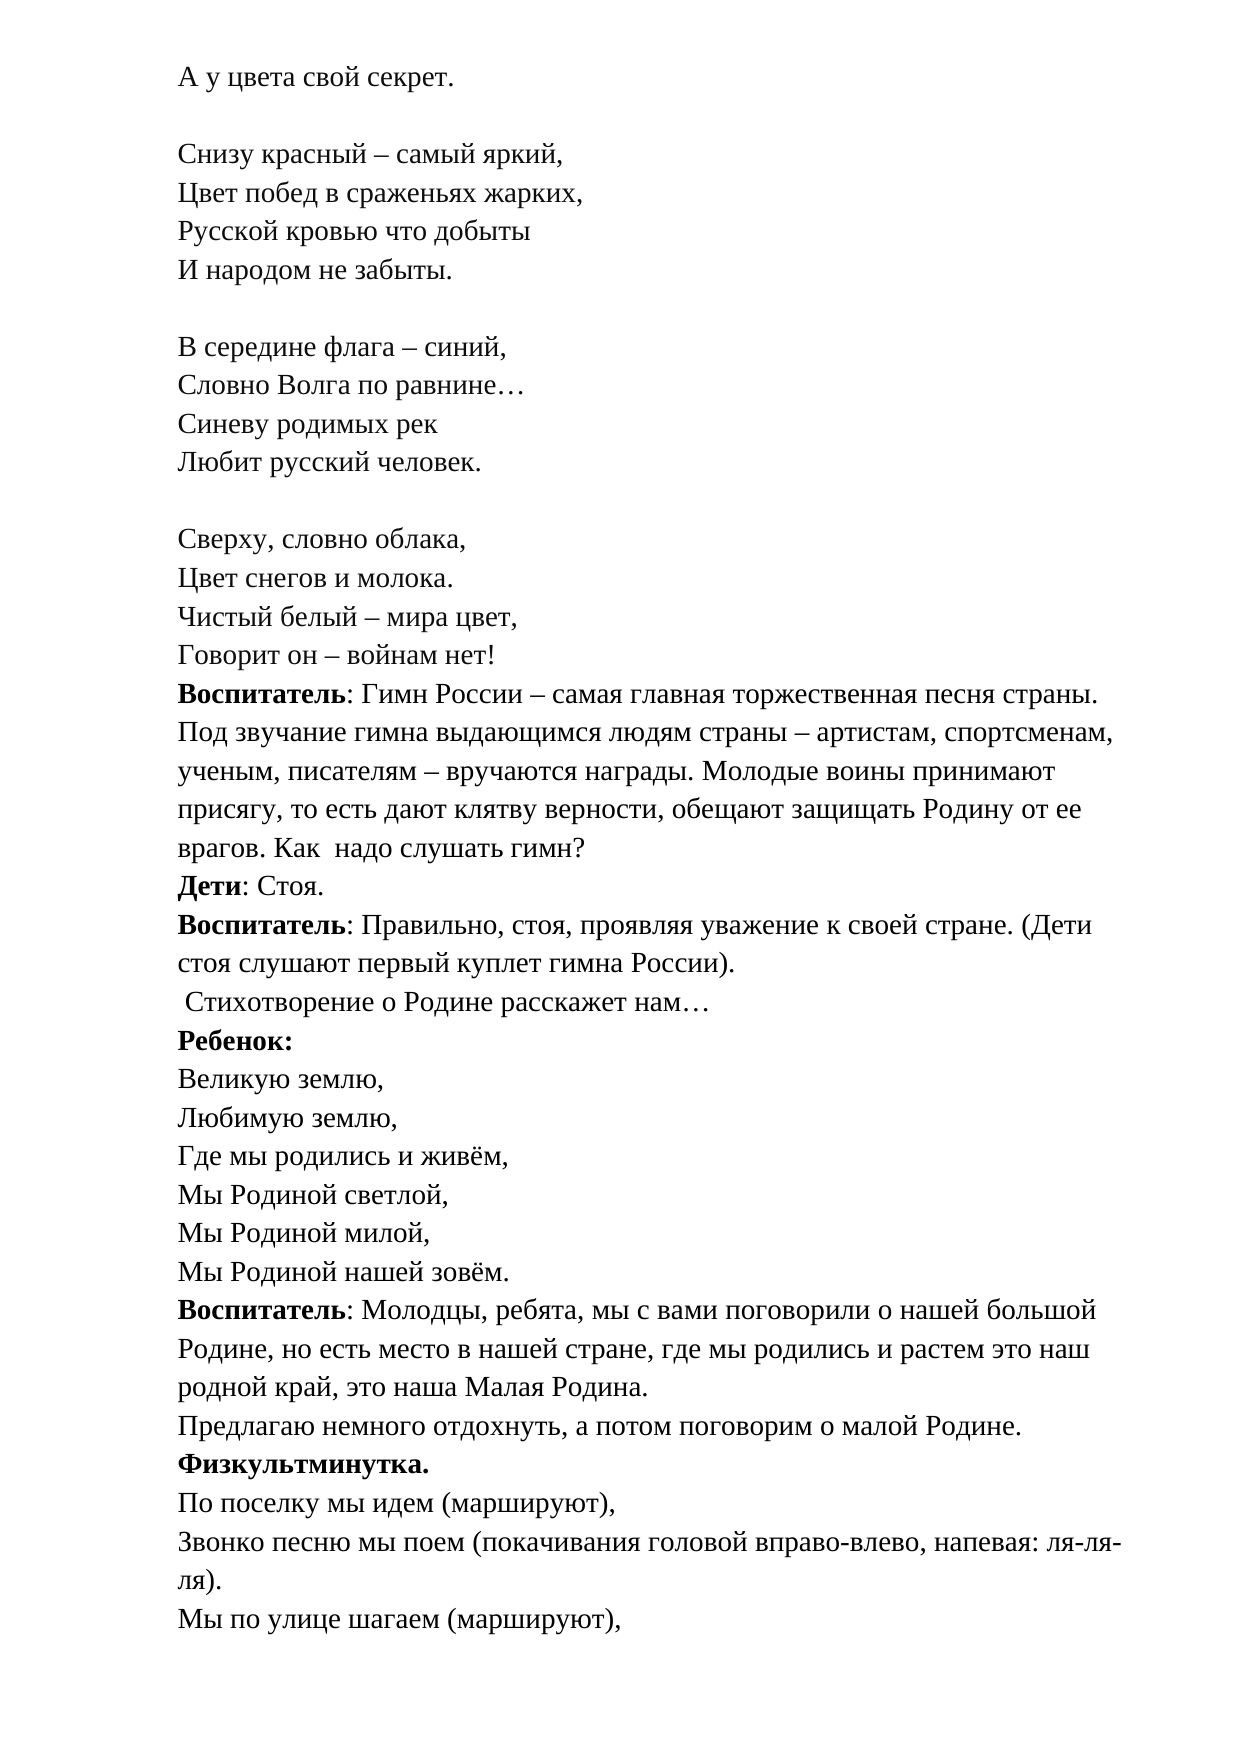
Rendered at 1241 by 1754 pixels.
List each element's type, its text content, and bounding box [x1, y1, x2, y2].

text Мы Родиной милой, [177, 1215, 1152, 1249]
text Воспитатель: Гимн России – самая главная торжественная песня страны. Под звучание гимна выдающимся людям страны – артистам, спортсменам, ученым, писателям – вручаются награды. Молодые воины принимают присягу, то есть дают клятву верности, обещают защищать Родину от ее врагов. Как надо слушать гимн? [177, 676, 1152, 863]
text Дети: Стоя. [177, 868, 1152, 902]
text Воспитатель: Правильно, стоя, проявляя уважение к своей стране. (Дети стоя слушают первый куплет гимна России). [177, 907, 1152, 979]
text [177, 59, 1152, 671]
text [177, 1485, 1152, 1634]
text Стихотворение о Родине расскажет нам… [177, 984, 1152, 1018]
text Ребенок: [177, 1023, 1152, 1056]
text Где мы родились и живём, [177, 1138, 1152, 1172]
text Любимую землю, [177, 1100, 1152, 1133]
text Мы Родиной нашей зовём. [177, 1254, 1152, 1287]
text Предлагаю немного отдохнуть, а потом поговорим о малой Родине. [177, 1408, 1152, 1442]
text Воспитатель: Молодцы, ребята, мы с вами поговорили о нашей большой Родине, но есть место в нашей стране, где мы родились и растем это наш родной край, это наша Малая Родина. [177, 1292, 1152, 1403]
text Физкультминутка. [177, 1447, 1152, 1480]
text Великую землю, [177, 1061, 1152, 1095]
text Мы Родиной светлой, [177, 1177, 1152, 1210]
